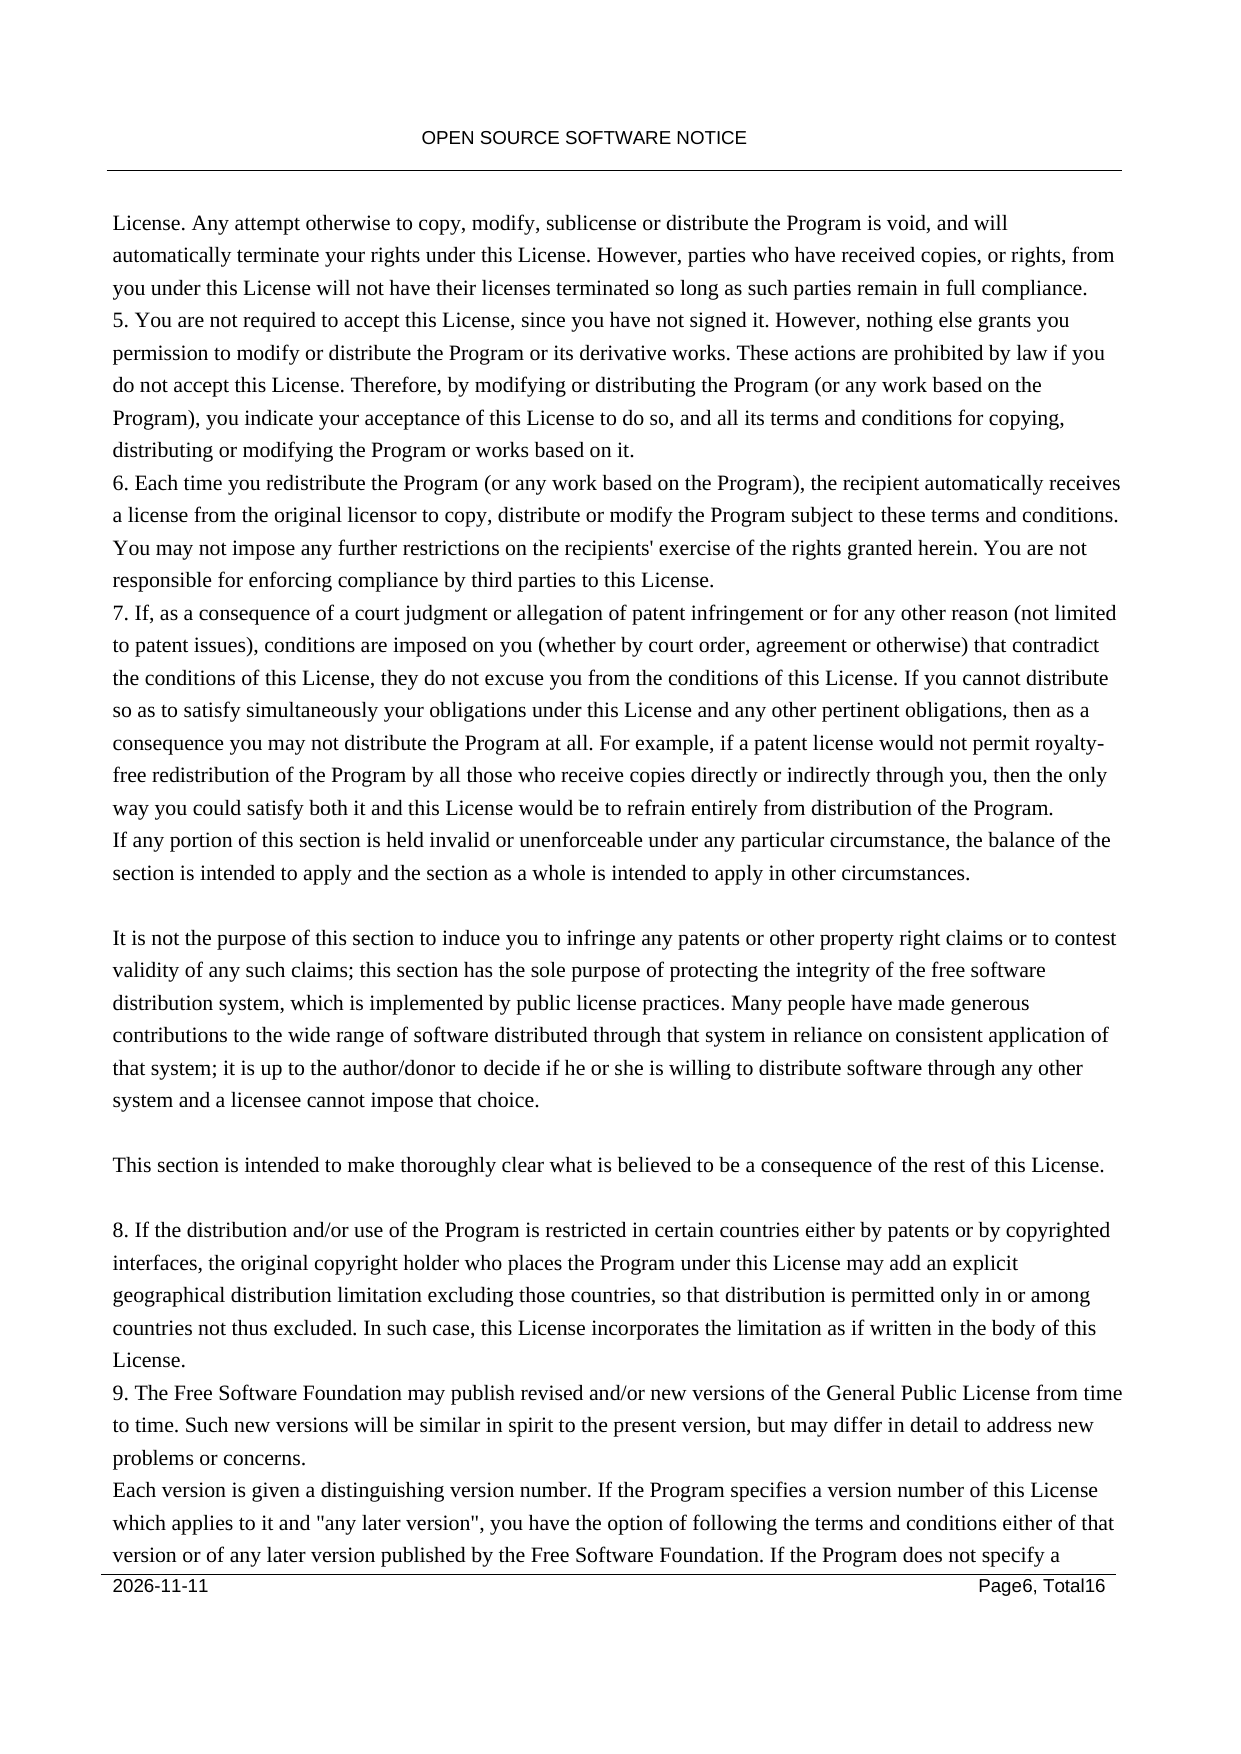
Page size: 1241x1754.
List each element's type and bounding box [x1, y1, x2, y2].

text [112, 206, 1128, 1571]
